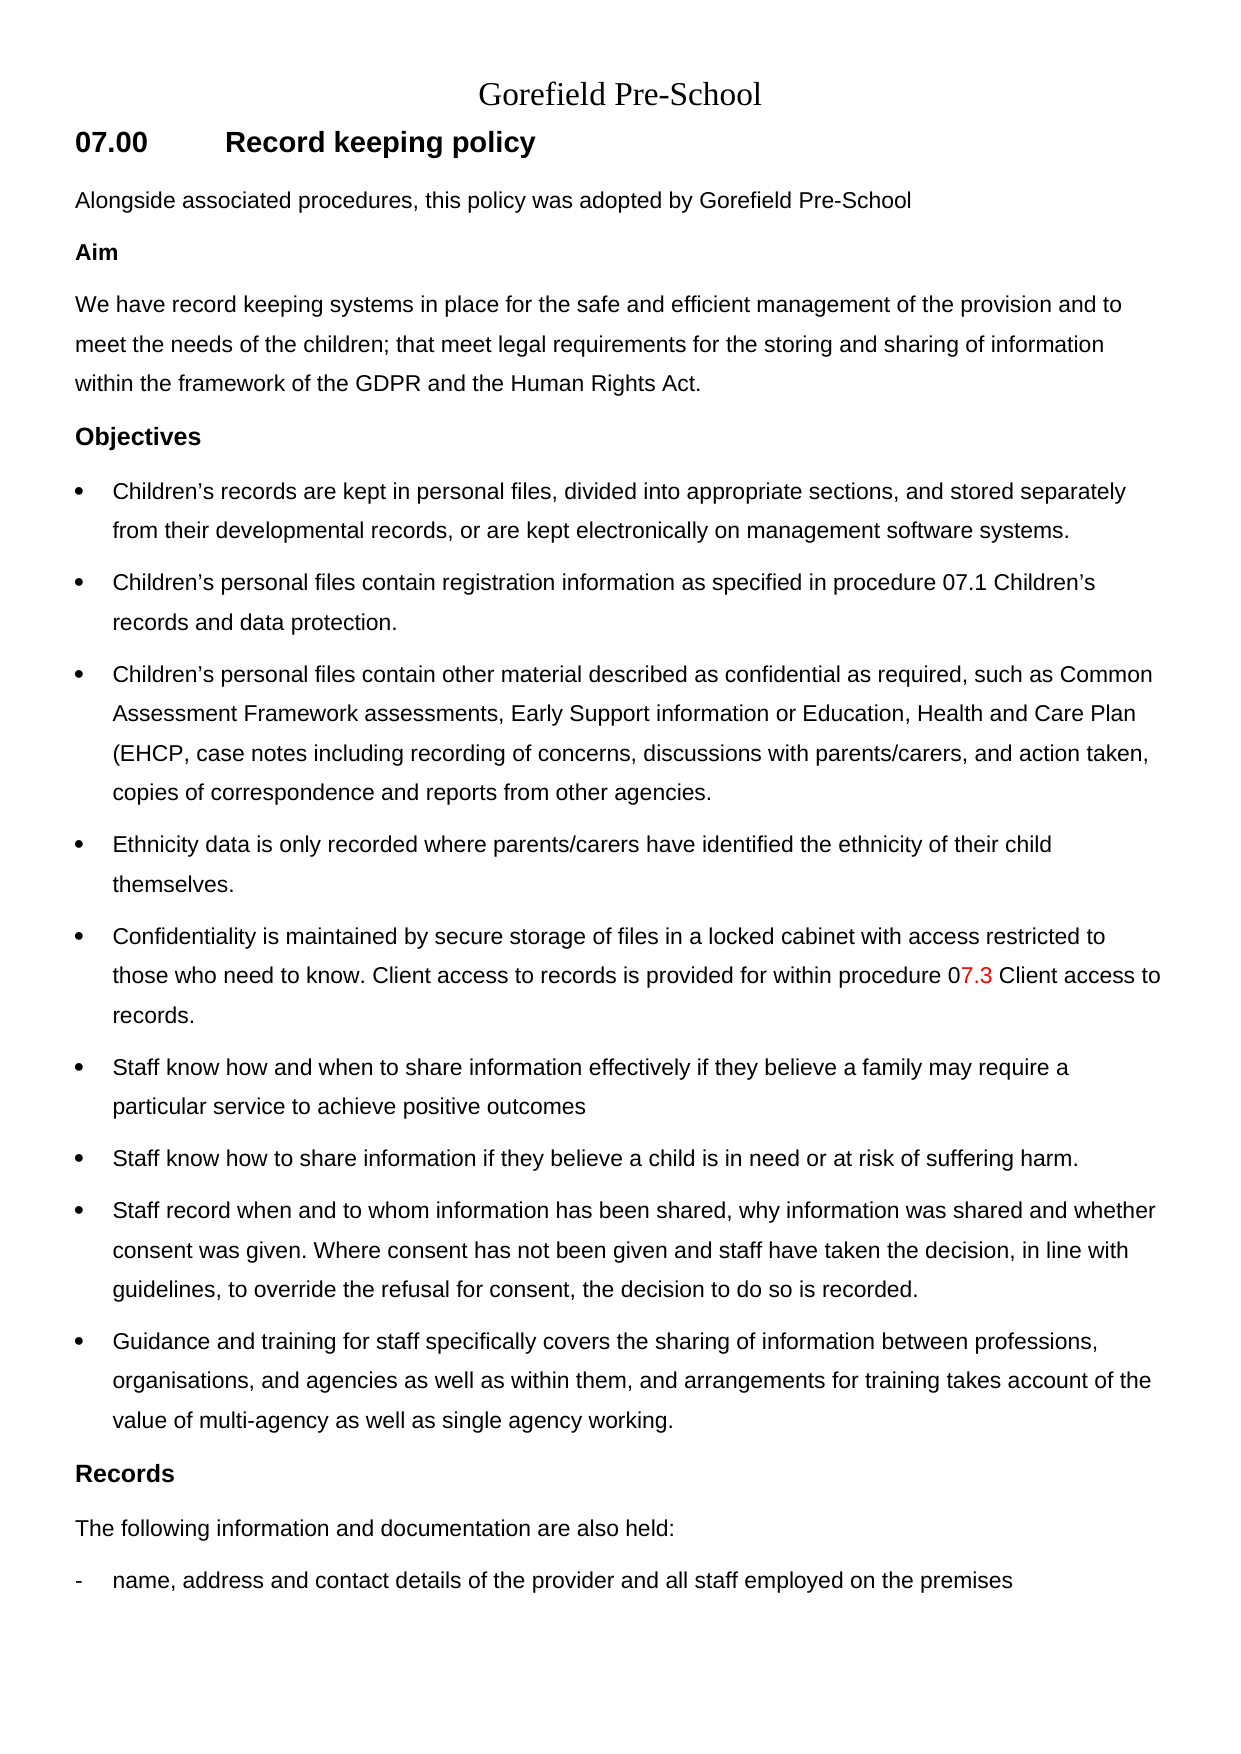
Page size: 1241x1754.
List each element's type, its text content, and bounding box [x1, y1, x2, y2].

list Children’s records are kept in personal files, divided into appropriate sections, and stored separately from their developmental records, or are kept electronically on management software systems. [75, 478, 1165, 544]
list name, address and contact details of the provider and all staff employed on the premises [75, 1567, 1165, 1593]
subtitle Alongside associated procedures, this policy was adopted by Gorefield Pre-School [75, 187, 1165, 214]
subtitle Records [75, 1459, 1165, 1488]
text We have record keeping systems in place for the safe and efficient management of the provision and to meet the needs of the children; that meet legal requirements for the storing and sharing of information within the framework of the GDPR and the Human Rights Act. [75, 291, 1165, 397]
list Staff record when and to whom information has been shared, why information was shared and whether consent was given. Where consent has not been given and staff have taken the decision, in line with guidelines, to override the refusal for consent, the decision to do so is recorded. [75, 1197, 1165, 1302]
list Children’s personal files contain other material described as confidential as required, such as Common Assessment Framework assessments, Early Support information or Education, Health and Care Plan (EHCP, case notes including recording of concerns, discussions with parents/carers, and action taken, copies of correspondence and reports from other agencies. [75, 661, 1165, 806]
text The following information and documentation are also held: [75, 1514, 1165, 1541]
subtitle Aim [75, 239, 1165, 266]
list Ethnicity data is only recorded where parents/carers have identified the ethnicity of their child themselves. [75, 831, 1165, 897]
list Staff know how and when to share information effectively if they believe a family may require a particular service to achieve positive outcomes [75, 1054, 1165, 1119]
subtitle Objectives [75, 422, 1165, 451]
list Guidance and training for staff specifically covers the sharing of information between professions, organisations, and agencies as well as within them, and arrangements for training takes account of the value of multi-agency as well as single agency working. [75, 1328, 1165, 1433]
list Staff know how to share information if they believe a child is in need or at risk of suffering harm. [75, 1145, 1165, 1171]
list Children’s personal files contain registration information as specified in procedure 07.1 Children’s records and data protection. [75, 569, 1165, 635]
list Confidentiality is maintained by secure storage of files in a locked cabinet with access restricted to those who need to know. Client access to records is provided for within procedure 07.3 Client access to records. [75, 923, 1165, 1028]
subtitle 07.00 Record keeping policy [75, 124, 1165, 158]
